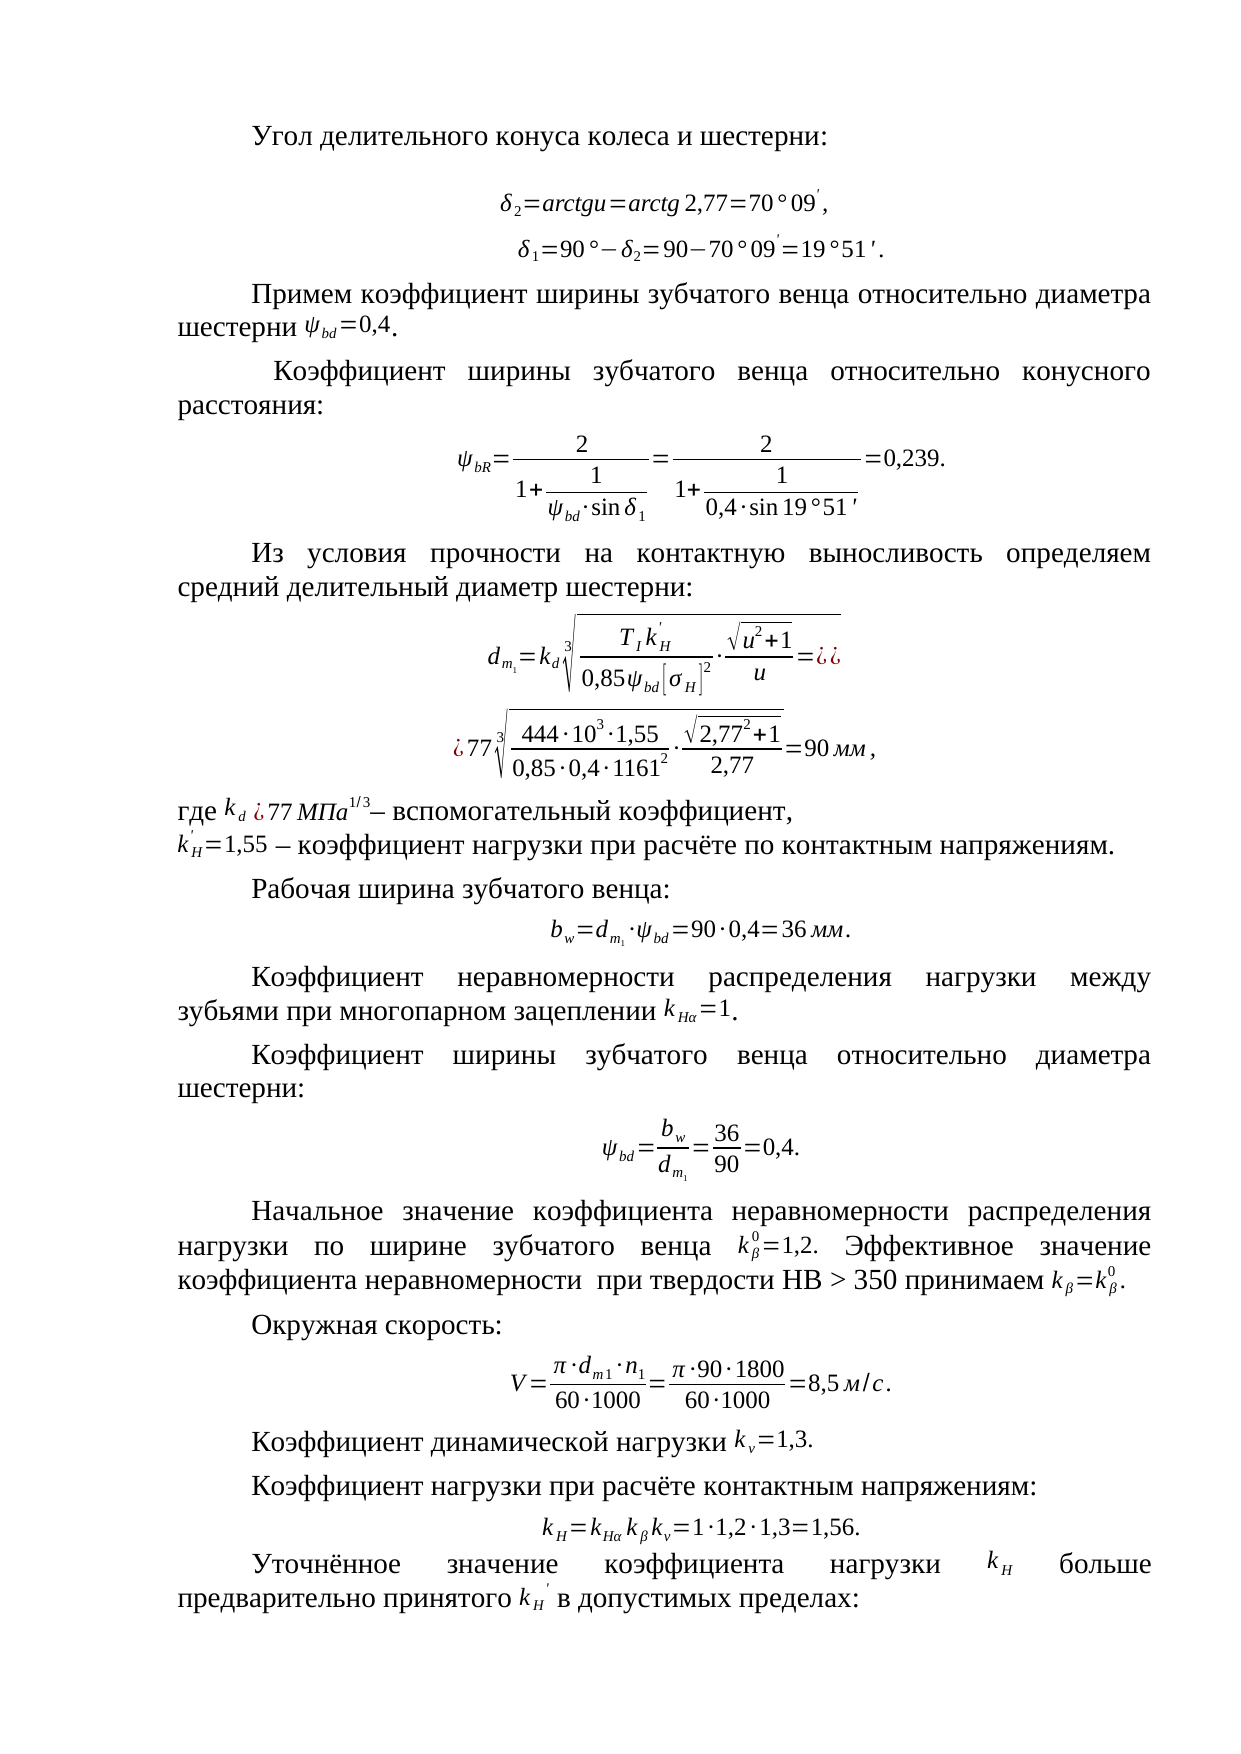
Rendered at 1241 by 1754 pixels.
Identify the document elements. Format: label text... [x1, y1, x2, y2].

text Примем коэффициент ширины зубчатого венца относительно диаметра шестерни . [177, 276, 1152, 343]
text где – вспомогательный коэффициент, [177, 793, 1152, 826]
text Угол делительного конуса колеса и шестерни: [177, 118, 1152, 152]
text Коэффициент ширины зубчатого венца относительно конусного расстояния: [177, 353, 1152, 420]
text Коэффициент нагрузки при расчёте контактным напряжениям: [177, 1468, 1152, 1502]
text Коэффициент неравномерности распределения нагрузки между зубьями при многопарном зацеплении . [177, 959, 1152, 1027]
text Рабочая ширина зубчатого венца: [177, 872, 1152, 905]
text Уточнённое значение коэффициента нагрузки больше предварительно принятого в допустимых пределах: [177, 1546, 1152, 1614]
text Коэффициент ширины зубчатого венца относительно диаметра шестерни: [177, 1037, 1152, 1104]
text Коэффициент динамической нагрузки [177, 1424, 1152, 1458]
text Начальное значение коэффициента неравномерности распределения нагрузки по ширине зубчатого венца Эффективное значение коэффициента неравномерности при твердости HB > 350 принимаем [177, 1193, 1152, 1297]
text – коэффициент нагрузки при расчёте по контактным напряжениям. [177, 826, 1152, 861]
text Из условия прочности на контактную выносливость определяем средний делительный диаметр шестерни: [177, 535, 1152, 602]
text Окружная скорость: [177, 1307, 1152, 1341]
